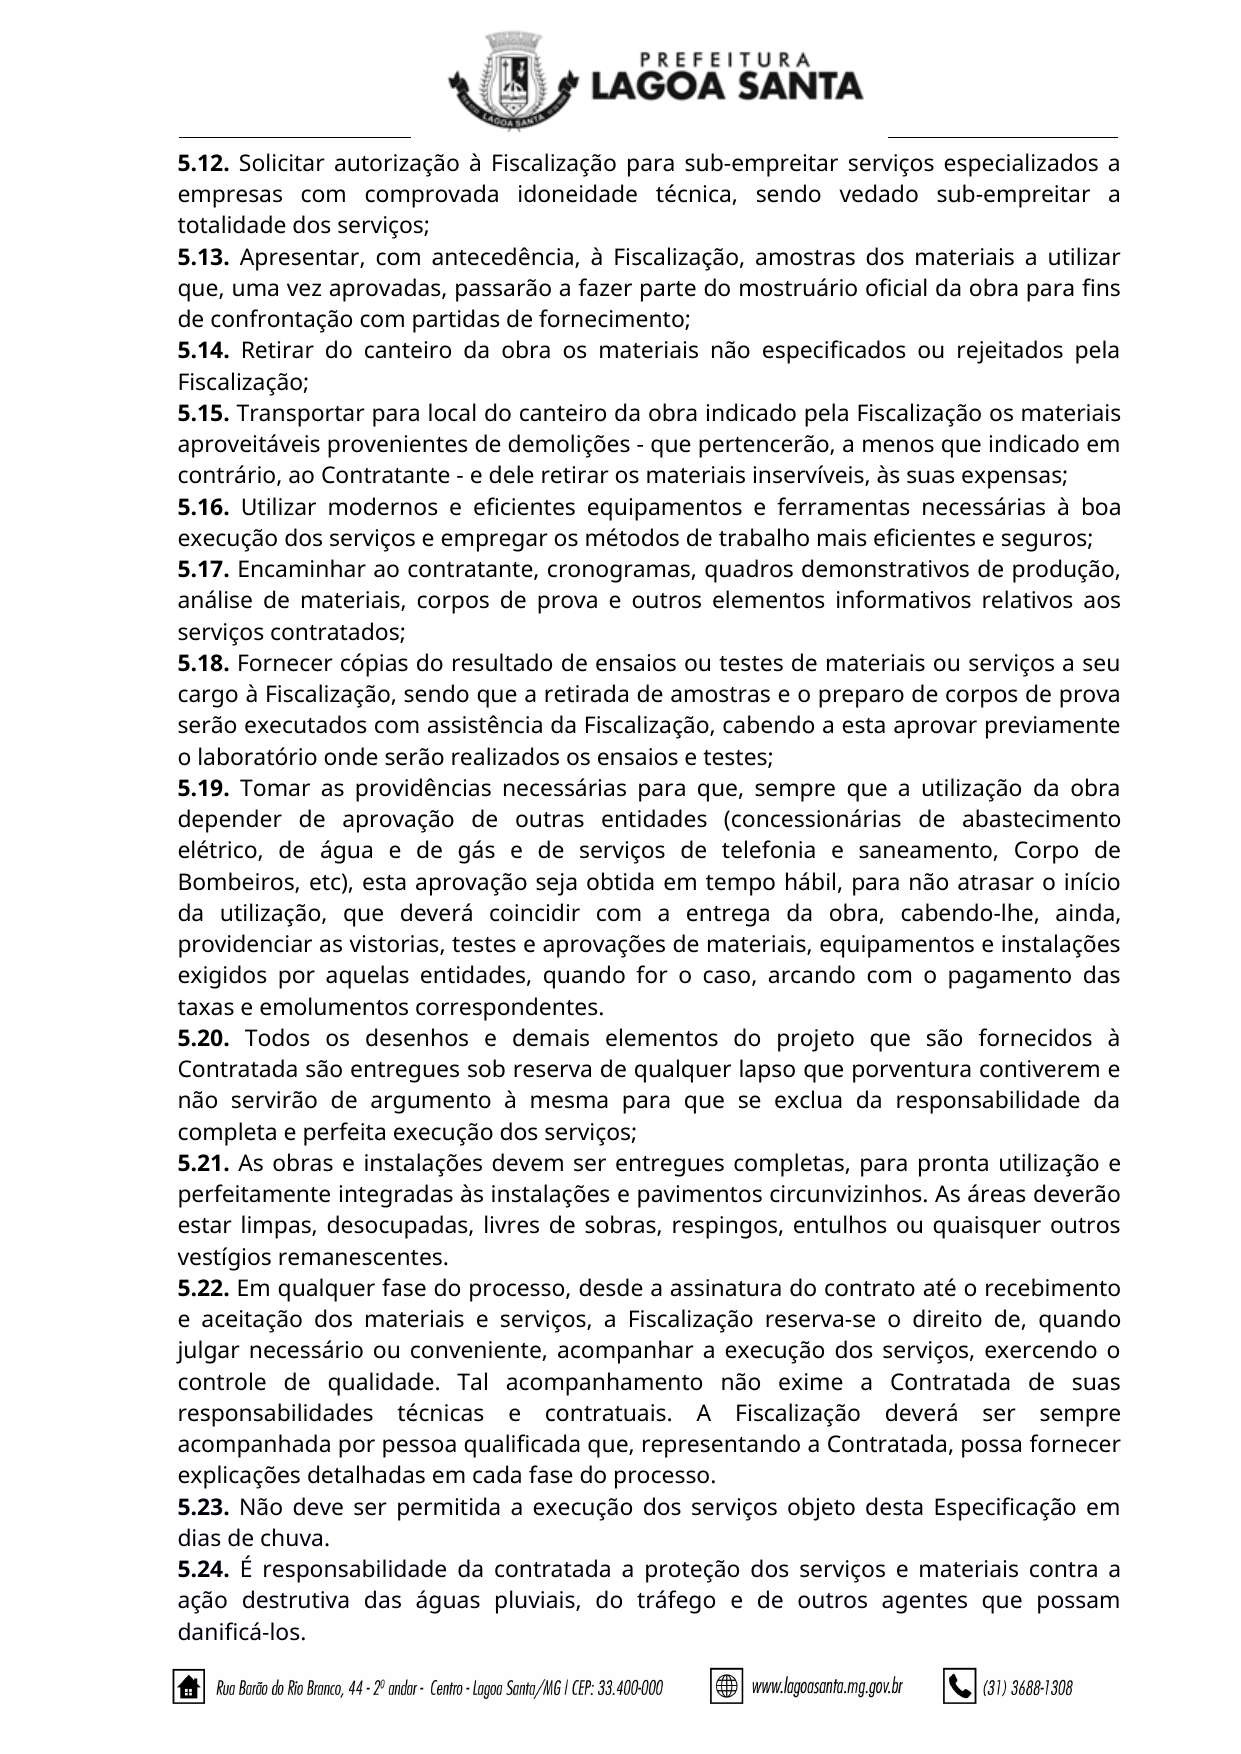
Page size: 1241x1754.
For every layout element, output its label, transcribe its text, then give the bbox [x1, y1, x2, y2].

text 5.24. É responsabilidade da contratada a proteção dos serviços e materiais contra a ação destrutiva das águas pluviais, do tráfego e de outros agentes que possam danificá-los. [177, 1553, 1122, 1647]
text 5.20. Todos os desenhos e demais elementos do projeto que são fornecidos à Contratada são entregues sob reserva de qualquer lapso que porventura contiverem e não servirão de argumento à mesma para que se exclua da responsabilidade da completa e perfeita execução dos serviços; [177, 1022, 1122, 1147]
text 5.14. Retirar do canteiro da obra os materiais não especificados ou rejeitados pela Fiscalização; [177, 334, 1122, 397]
text 5.22. Em qualquer fase do processo, desde a assinatura do contrato até o recebimento e aceitação dos materiais e serviços, a Fiscalização reserva-se o direito de, quando julgar necessário ou conveniente, acompanhar a execução dos serviços, exercendo o controle de qualidade. Tal acompanhamento não exime a Contratada de suas responsabilidades técnicas e contratuais. A Fiscalização deverá ser sempre acompanhada por pessoa qualificada que, representando a Contratada, possa fornecer explicações detalhadas em cada fase do processo. [177, 1272, 1122, 1491]
text 5.21. As obras e instalações devem ser entregues completas, para pronta utilização e perfeitamente integradas às instalações e pavimentos circunvizinhos. As áreas deverão estar limpas, desocupadas, livres de sobras, respingos, entulhos ou quaisquer outros vestígios remanescentes. [177, 1147, 1122, 1272]
picture [109, 1650, 1128, 1722]
text 5.17. Encaminhar ao contratante, cronogramas, quadros demonstrativos de produção, análise de materiais, corpos de prova e outros elementos informativos relativos aos serviços contratados; [177, 553, 1122, 647]
text 5.18. Fornecer cópias do resultado de ensaios ou testes de materiais ou serviços a seu cargo à Fiscalização, sendo que a retirada de amostras e o preparo de corpos de prova serão executados com assistência da Fiscalização, cabendo a esta aprovar previamente o laboratório onde serão realizados os ensaios e testes; [177, 647, 1122, 772]
text 5.19. Tomar as providências necessárias para que, sempre que a utilização da obra depender de aprovação de outras entidades (concessionárias de abastecimento elétrico, de água e de gás e de serviços de telefonia e saneamento, Corpo de Bombeiros, etc), esta aprovação seja obtida em tempo hábil, para não atrasar o início da utilização, que deverá coincidir com a entrega da obra, cabendo-lhe, ainda, providenciar as vistorias, testes e aprovações de materiais, equipamentos e instalações exigidos por aquelas entidades, quando for o caso, arcando com o pagamento das taxas e emolumentos correspondentes. [177, 772, 1122, 1022]
text 5.16. Utilizar modernos e eficientes equipamentos e ferramentas necessárias à boa execução dos serviços e empregar os métodos de trabalho mais eficientes e seguros; [177, 491, 1122, 553]
picture [411, 0, 888, 147]
text 5.12. Solicitar autorização à Fiscalização para sub-empreitar serviços especializados a empresas com comprovada idoneidade técnica, sendo vedado sub-empreitar a totalidade dos serviços; [177, 147, 1122, 241]
text 5.15. Transportar para local do canteiro da obra indicado pela Fiscalização os materiais aproveitáveis provenientes de demolições - que pertencerão, a menos que indicado em contrário, ao Contratante - e dele retirar os materiais inservíveis, às suas expensas; [177, 397, 1122, 491]
text 5.23. Não deve ser permitida a execução dos serviços objeto desta Especificação em dias de chuva. [177, 1491, 1122, 1553]
text 5.13. Apresentar, com antecedência, à Fiscalização, amostras dos materiais a utilizar que, uma vez aprovadas, passarão a fazer parte do mostruário oficial da obra para fins de confrontação com partidas de fornecimento; [177, 241, 1122, 334]
